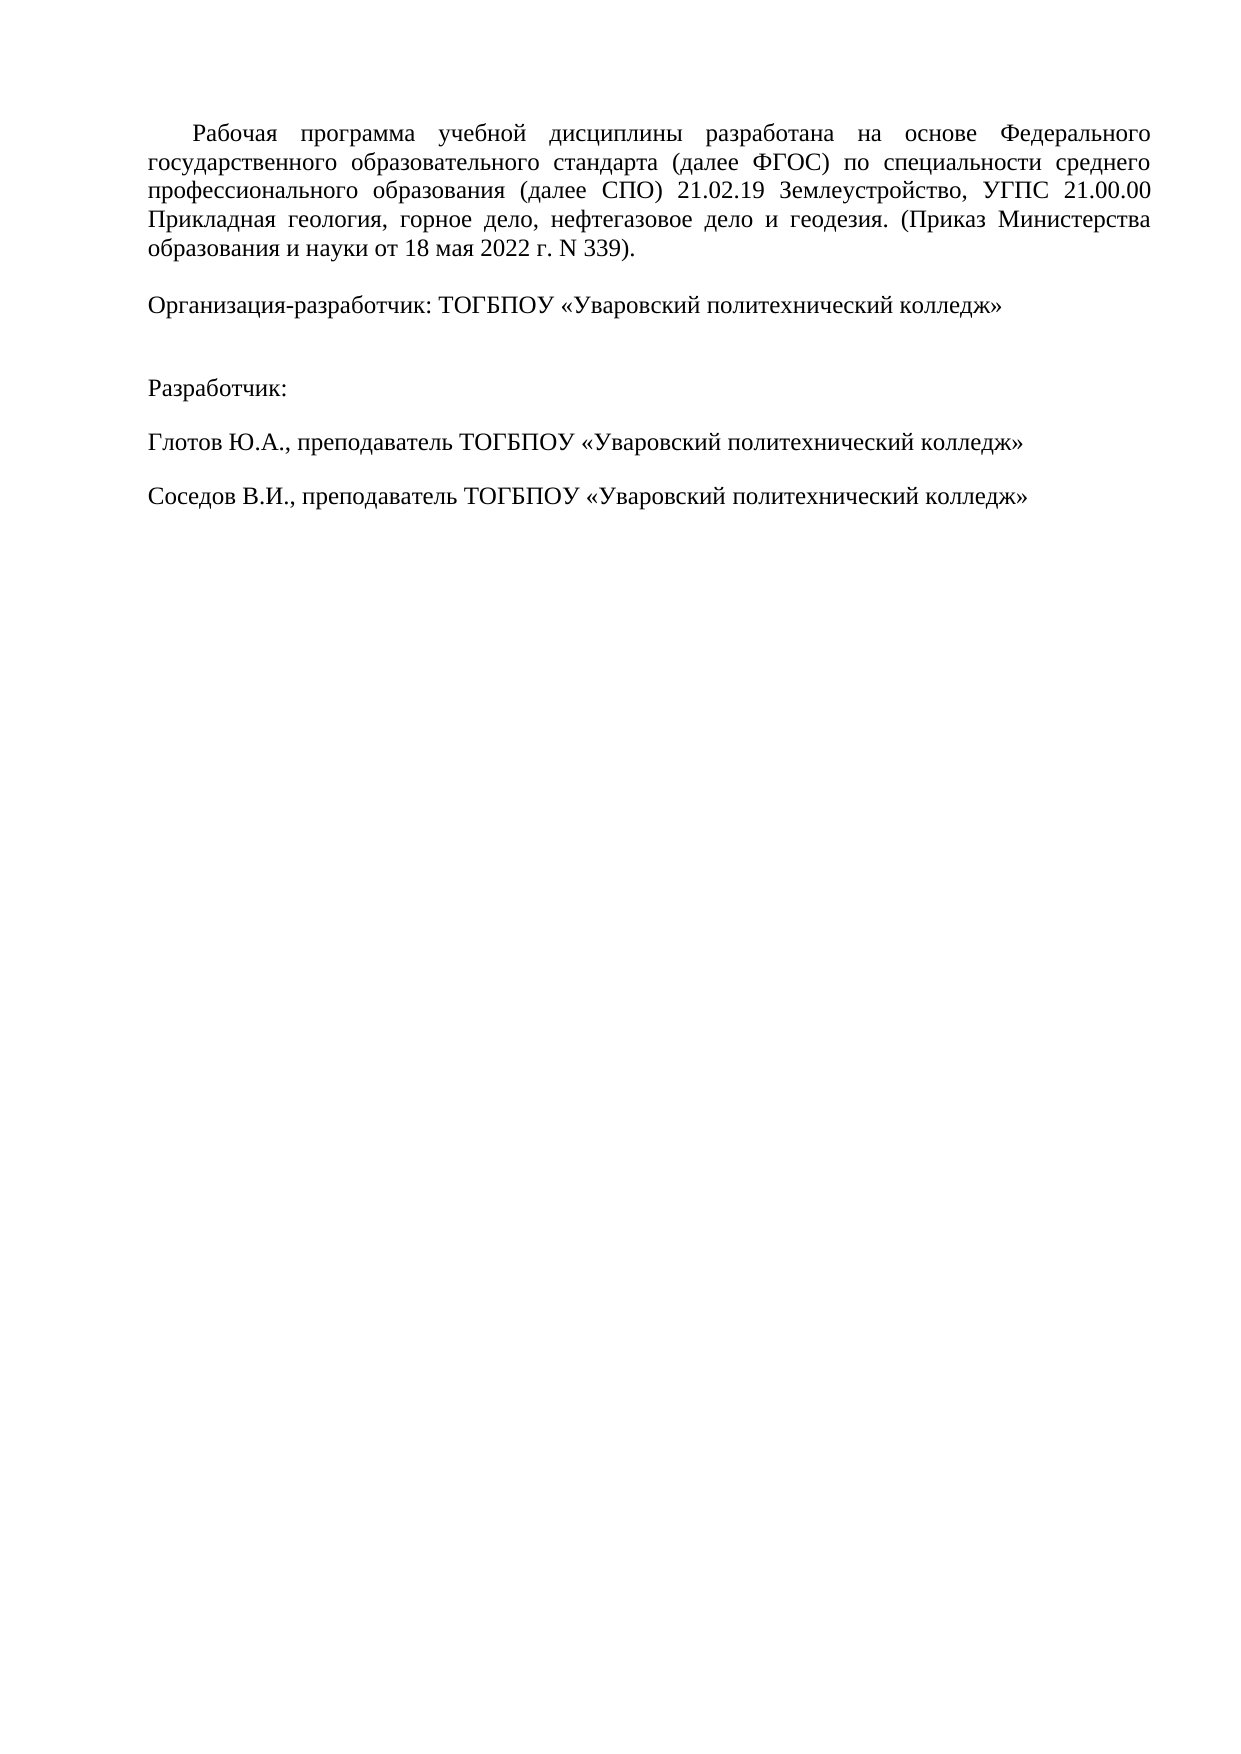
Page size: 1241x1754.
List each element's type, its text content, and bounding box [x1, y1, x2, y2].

text Рабочая программа учебной дисциплины разработана на основе Федерального государственного образовательного стандарта (далее ФГОС) по специальности среднего профессионального образования (далее СПО) 21.02.19 Землеустройство, УГПС 21.00.00 Прикладная геология, горное дело, нефтегазовое дело и геодезия. (Приказ Министерства образования и науки от 18 мая 2022 г. N 339). [148, 118, 1152, 262]
text Разработчик: [148, 373, 1152, 402]
text Соседов В.И., преподаватель ТОГБПОУ «Уваровский политехнический колледж» [148, 481, 1152, 510]
text Организация-разработчик: ТОГБПОУ «Уваровский политехнический колледж» [148, 291, 1152, 319]
text Глотов Ю.А., преподаватель ТОГБПОУ «Уваровский политехнический колледж» [148, 427, 1152, 456]
